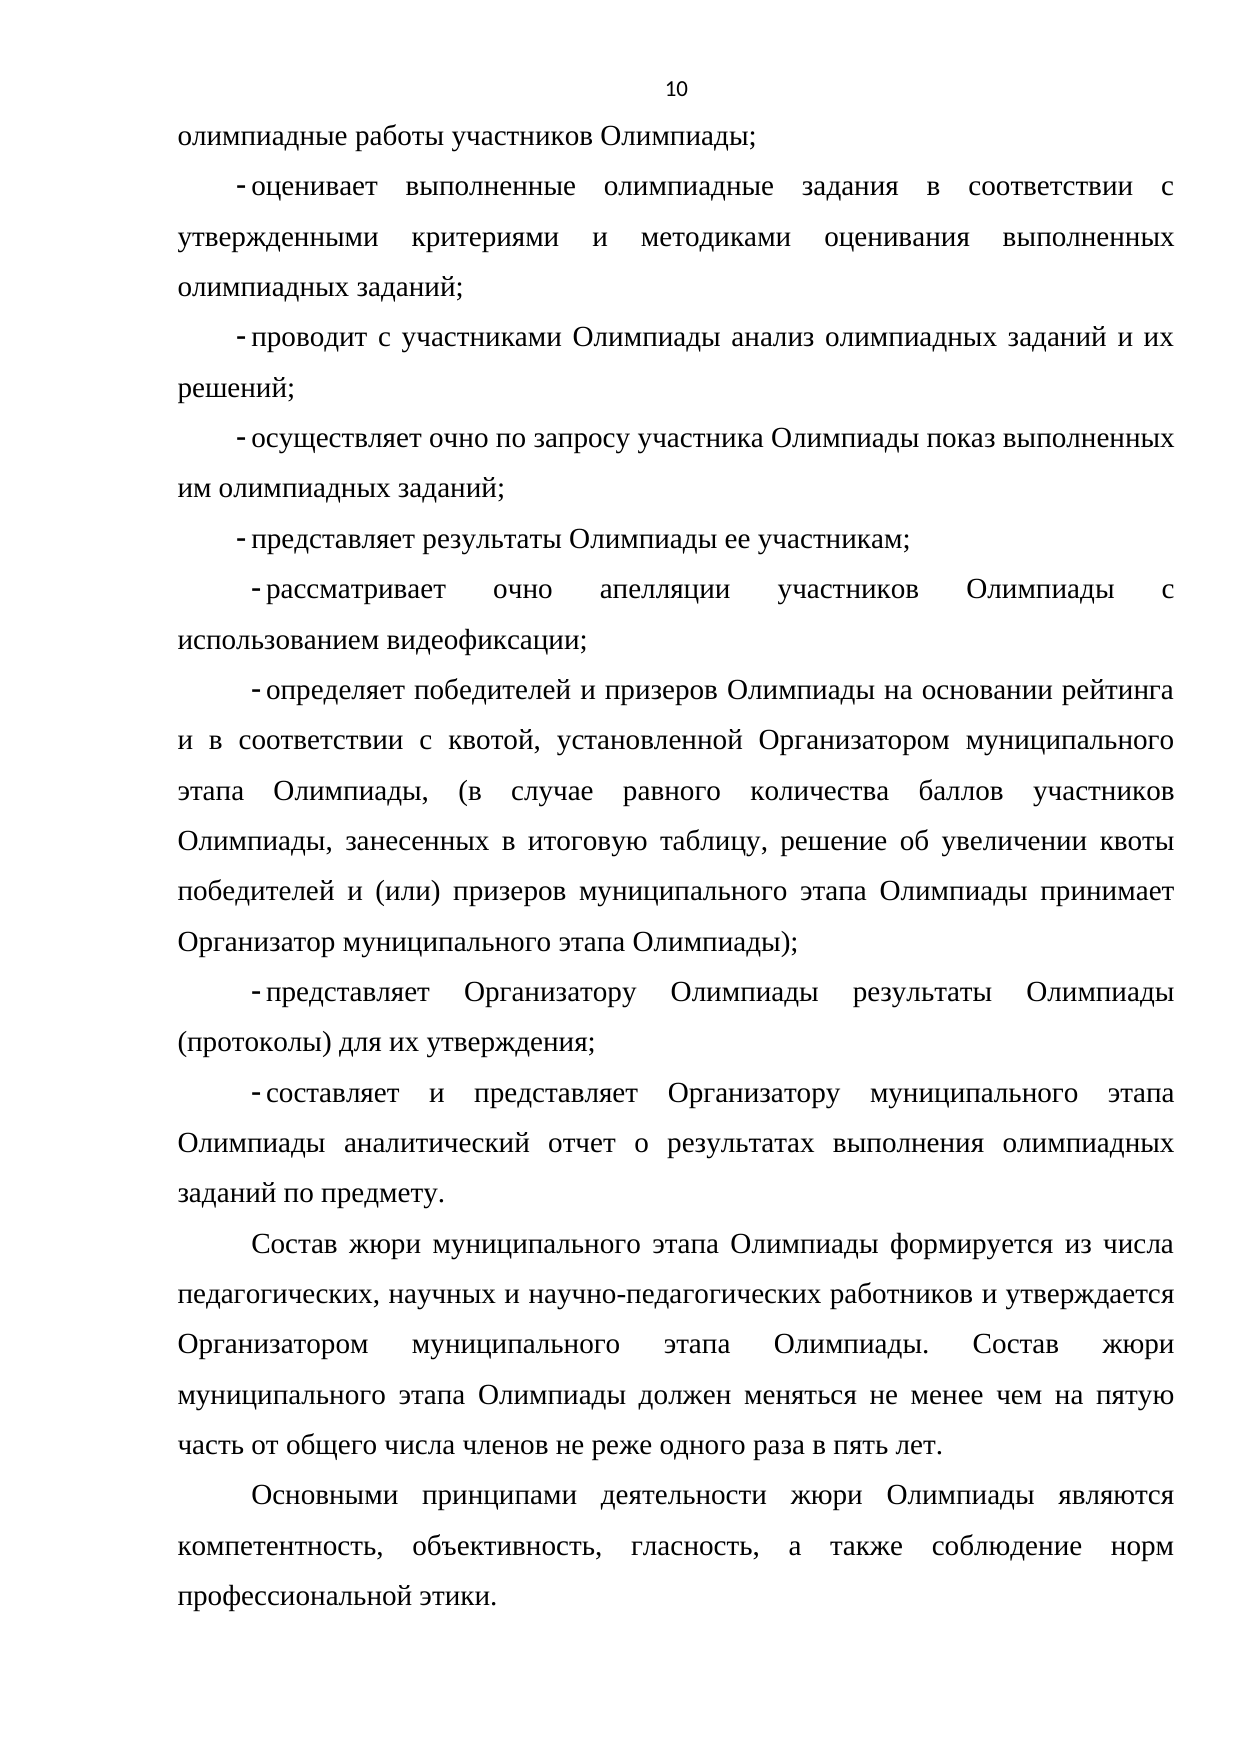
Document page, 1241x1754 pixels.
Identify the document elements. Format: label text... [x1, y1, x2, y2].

list представляет результаты Олимпиады ее участникам; [177, 521, 1175, 554]
list представляет Организатору Олимпиады результаты Олимпиады (протоколы) для их утверждения; [177, 974, 1175, 1058]
list составляет и представляет Организатору муниципального этапа Олимпиады аналитический отчет о результатах выполнения олимпиадных заданий по предмету. [177, 1075, 1175, 1209]
list определяет победителей и призеров Олимпиады на основании рейтинга и в соответствии с квотой, установленной Организатором муниципального этапа Олимпиады, (в случае равного количества баллов участников Олимпиады, занесенных в итоговую таблицу, решение об увеличении квоты победителей и (или) призеров муниципального этапа Олимпиады принимает Организатор муниципального этапа Олимпиады); [177, 672, 1175, 957]
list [177, 118, 1175, 152]
list проводит с участниками Олимпиады анализ олимпиадных заданий и их решений; [177, 319, 1175, 403]
text Состав жюри муниципального этапа Олимпиады формируется из числа педагогических, научных и научно-педагогических работников и утверждается Организатором муниципального этапа Олимпиады. Состав жюри муниципального этапа Олимпиады должен меняться не менее чем на пятую часть от общего числа членов не реже одного раза в пять лет. [177, 1226, 1175, 1461]
text Основными принципами деятельности жюри Олимпиады являются компетентность, объективность, гласность, а также соблюдение норм профессиональной этики. [177, 1477, 1175, 1612]
list рассматривает очно апелляции участников Олимпиады с использованием видеофиксации; [177, 571, 1175, 655]
list осуществляет очно по запросу участника Олимпиады показ выполненных им олимпиадных заданий; [177, 420, 1175, 504]
list оценивает выполненные олимпиадные задания в соответствии с утвержденными критериями и методиками оценивания выполненных олимпиадных заданий; [177, 168, 1175, 303]
